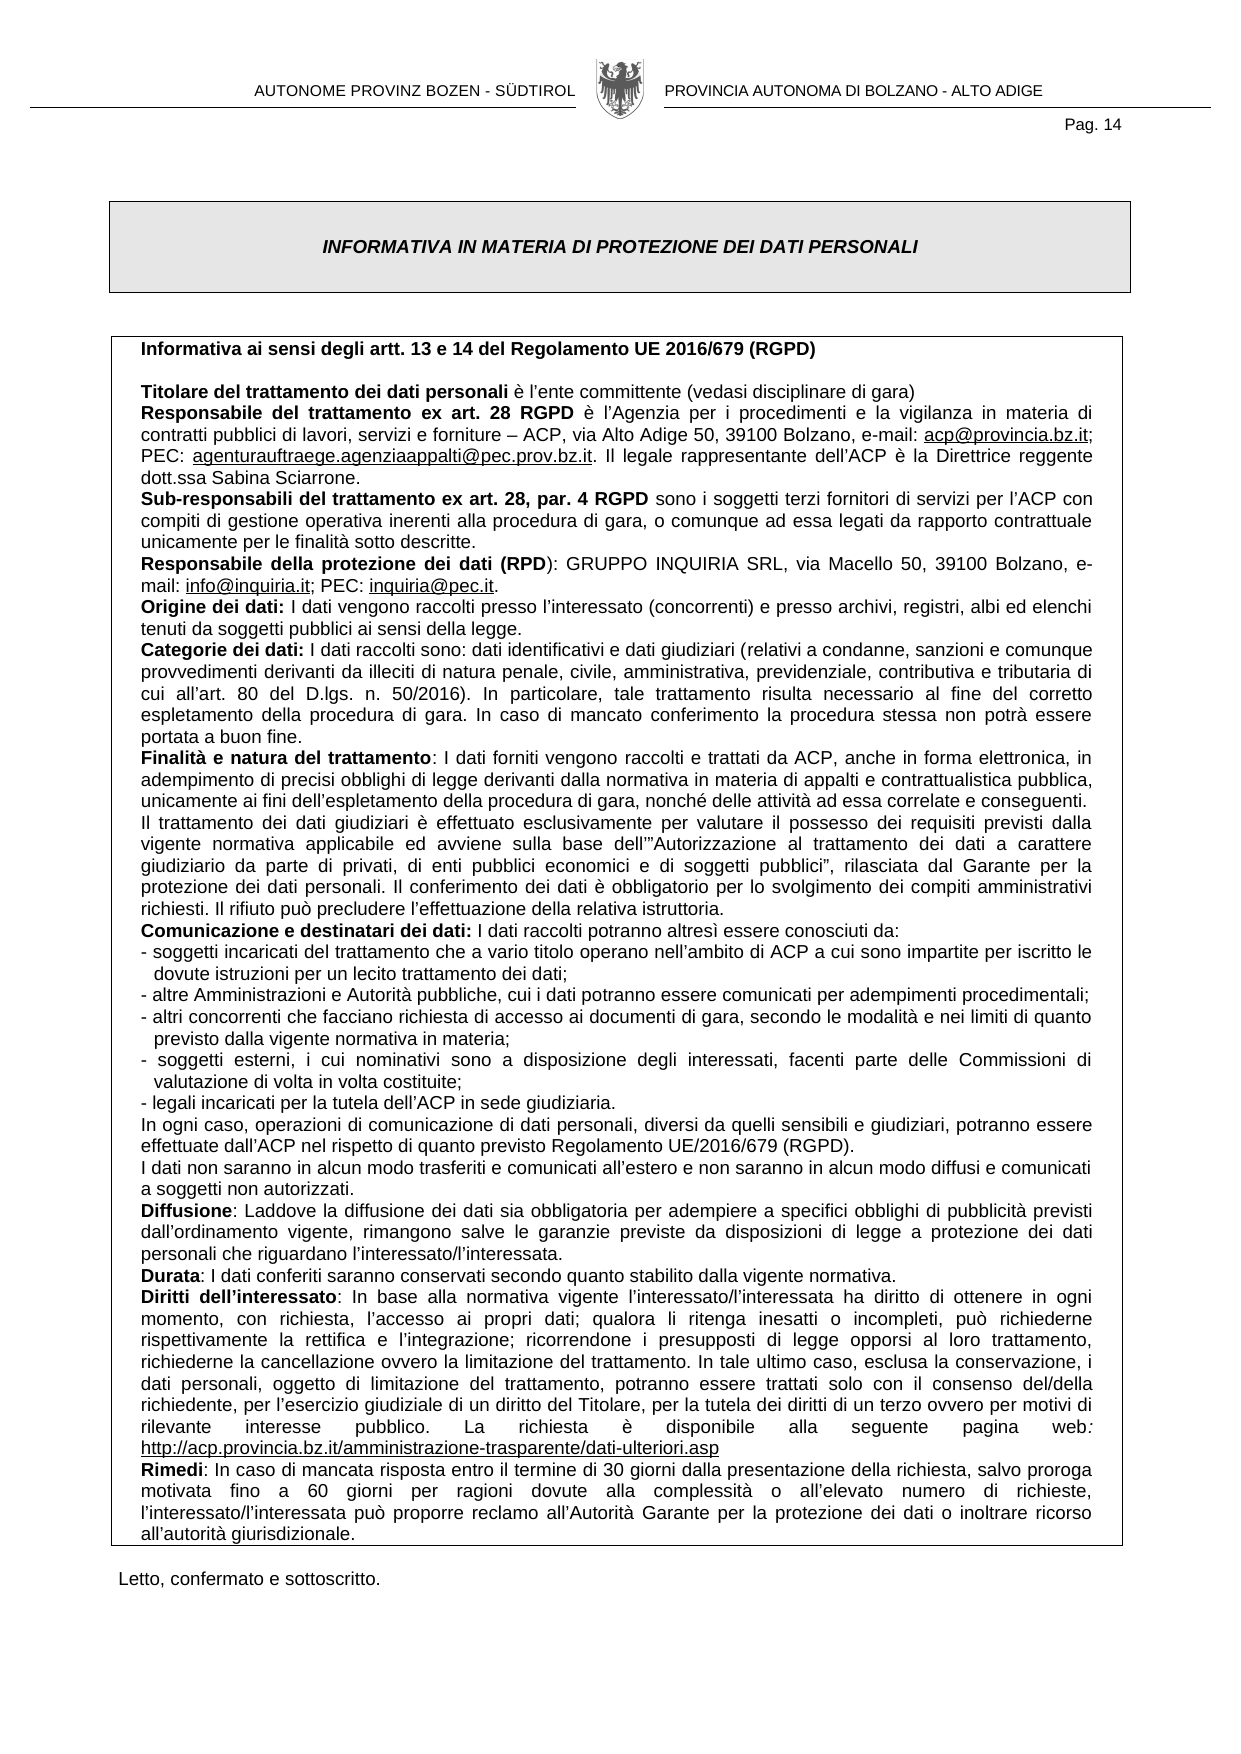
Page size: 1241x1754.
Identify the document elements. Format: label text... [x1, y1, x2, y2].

table_header Informativa ai sensi degli artt. 13 e 14 del Regolamento UE 2016/679 (RGPD) Titolare del trattamento dei dati personali è l’ente committente (vedasi disciplinare di gara) Responsabile del trattamento ex art. 28 RGPD è l’Agenzia per i procedimenti e la vigilanza in materia di contratti pubblici di lavori, servizi e forniture – ACP, via Alto Adige 50, 39100 Bolzano, e-mail: acp@provincia.bz.it; PEC: agenturauftraege.agenziaappalti@pec.prov.bz.it. Il legale rappresentante dell’ACP è la Direttrice reggente dott.ssa Sabina Sciarrone. Sub-responsabili del trattamento ex art. 28, par. 4 RGPD sono i soggetti terzi fornitori di servizi per l’ACP con compiti di gestione operativa inerenti alla procedura di gara, o comunque ad essa legati da rapporto contrattuale unicamente per le finalità sotto descritte. Responsabile della protezione dei dati (RPD): GRUPPO INQUIRIA SRL, via Macello 50, 39100 Bolzano, e-mail: info@inquiria.it; PEC: inquiria@pec.it. Origine dei dati: I dati vengono raccolti presso l’interessato (concorrenti) e presso archivi, registri, albi ed elenchi tenuti da soggetti pubblici ai sensi della legge. Categorie dei dati: I dati raccolti sono: dati identificativi e dati giudiziari (relativi a condanne, sanzioni e comunque provvedimenti derivanti da illeciti di natura penale, civile, amministrativa, previdenziale, contributiva e tributaria di cui all’art. 80 del D.lgs. n. 50/2016). In particolare, tale trattamento risulta necessario al fine del corretto espletamento della procedura di gara. In caso di mancato conferimento la procedura stessa non potrà essere portata a buon fine. Finalità e natura del trattamento: I dati forniti vengono raccolti e trattati da ACP, anche in forma elettronica, in adempimento di precisi obblighi di legge derivanti dalla normativa in materia di appalti e contrattualistica pubblica, unicamente ai fini dell’espletamento della procedura di gara, nonché delle attività ad essa correlate e conseguenti. Il trattamento dei dati giudiziari è effettuato esclusivamente per valutare il possesso dei requisiti previsti dalla vigente normativa applicabile ed avviene sulla base dell’”Autorizzazione al trattamento dei dati a carattere giudiziario da parte di privati, di enti pubblici economici e di soggetti pubblici”, rilasciata dal Garante per la protezione dei dati personali. Il conferimento dei dati è obbligatorio per lo svolgimento dei compiti amministrativi richiesti. Il rifiuto può precludere l’effettuazione della relativa istruttoria. [112, 337, 1122, 919]
text Letto, confermato e sottoscritto. [118, 1567, 1122, 1589]
table_cell Diffusione: Laddove la diffusione dei dati sia obbligatoria per adempiere a specifici obblighi di pubblicità previsti dall’ordinamento vigente, rimangono salve le garanzie previste da disposizioni di legge a protezione dei dati personali che riguardano l’interessato/l’interessata. Durata: I dati conferiti saranno conservati secondo quanto stabilito dalla vigente normativa. Diritti dell’interessato: In base alla normativa vigente l’interessato/l’interessata ha diritto di ottenere in ogni momento, con richiesta, l’accesso ai propri dati; qualora li ritenga inesatti o incompleti, può richiederne rispettivamente la rettifica e l’integrazione; ricorrendone i presupposti di legge opporsi al loro trattamento, richiederne la cancellazione ovvero la limitazione del trattamento. In tale ultimo caso, esclusa la conservazione, i dati personali, oggetto di limitazione del trattamento, potranno essere trattati solo con il consenso del/della richiedente, per l’esercizio giudiziale di un diritto del Titolare, per la tutela dei diritti di un terzo ovvero per motivi di rilevante interesse pubblico. La richiesta è disponibile alla seguente pagina web: http://acp.provincia.bz.it/amministrazione-trasparente/dati-ulteriori.asp Rimedi: In caso di mancata risposta entro il termine di 30 giorni dalla presentazione della richiesta, salvo proroga motivata fino a 60 giorni per ragioni dovute alla complessità o all’elevato numero di richieste, l’interessato/l’interessata può proporre reclamo all’Autorità Garante per la protezione dei dati o inoltrare ricorso all’autorità giurisdizionale. [112, 1200, 1122, 1545]
text INFORMATIVA IN MATERIA DI PROTEZIONE DEI DATI PERSONALI [110, 233, 1130, 258]
table_cell Comunicazione e destinatari dei dati: I dati raccolti potranno altresì essere conosciuti da: - soggetti incaricati del trattamento che a vario titolo operano nell’ambito di ACP a cui sono impartite per iscritto le dovute istruzioni per un lecito trattamento dei dati; - altre Amministrazioni e Autorità pubbliche, cui i dati potranno essere comunicati per adempimenti procedimentali; - altri concorrenti che facciano richiesta di accesso ai documenti di gara, secondo le modalità e nei limiti di quanto previsto dalla vigente normativa in materia; - soggetti esterni, i cui nominativi sono a disposizione degli interessati, facenti parte delle Commissioni di valutazione di volta in volta costituite; - legali incaricati per la tutela dell’ACP in sede giudiziaria. In ogni caso, operazioni di comunicazione di dati personali, diversi da quelli sensibili e giudiziari, potranno essere effettuate dall’ACP nel rispetto di quanto previsto Regolamento UE/2016/679 (RGPD). I dati non saranno in alcun modo trasferiti e comunicati all’estero e non saranno in alcun modo diffusi e comunicati a soggetti non autorizzati. [112, 920, 1122, 1200]
picture [596, 59, 644, 119]
